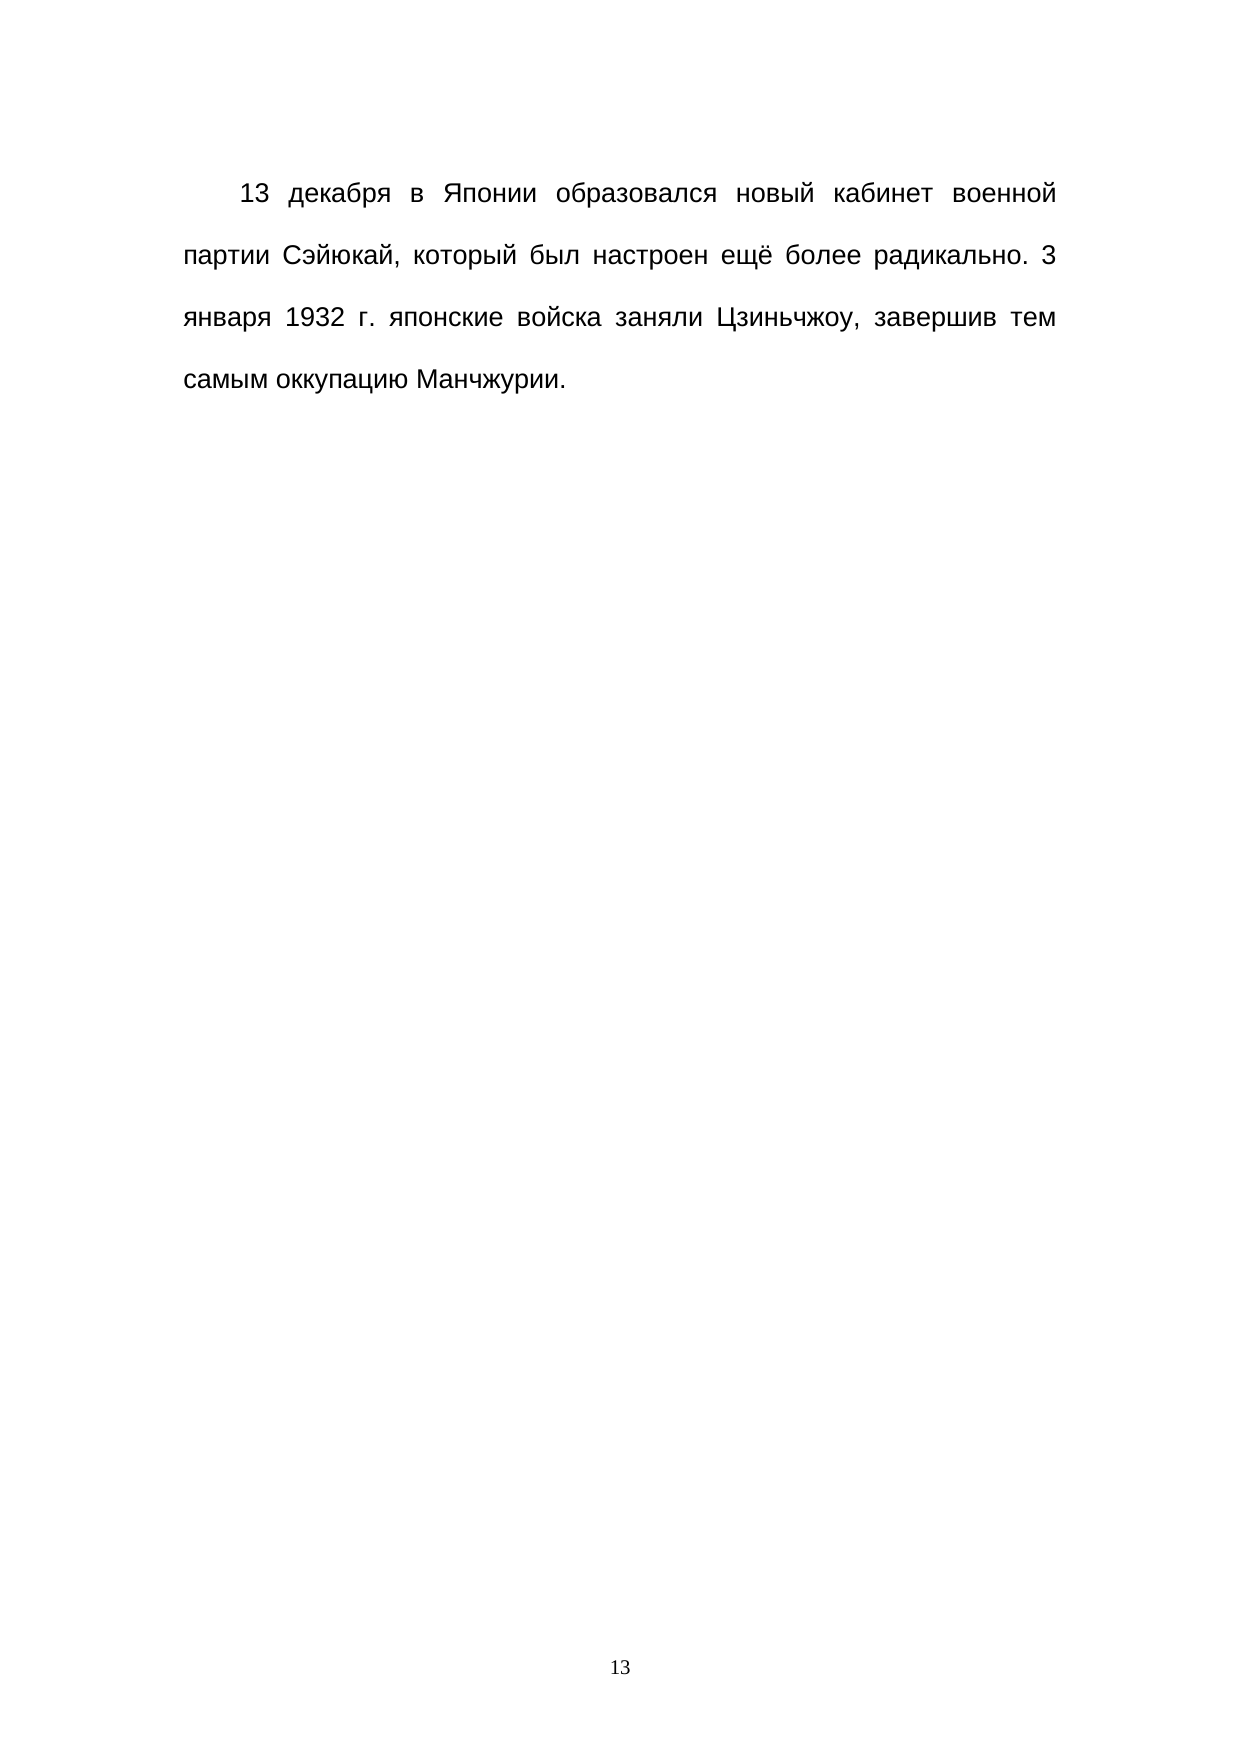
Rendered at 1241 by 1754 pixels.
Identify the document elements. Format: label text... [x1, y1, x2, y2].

text 13 декабря в Японии образовался новый кабинет военной партии Сэйюкай, который был настроен ещё более радикально. 3 января 1932 г. японские войска заняли Цзиньчжоу, завершив тем самым оккупацию Манчжурии. [183, 177, 1057, 394]
